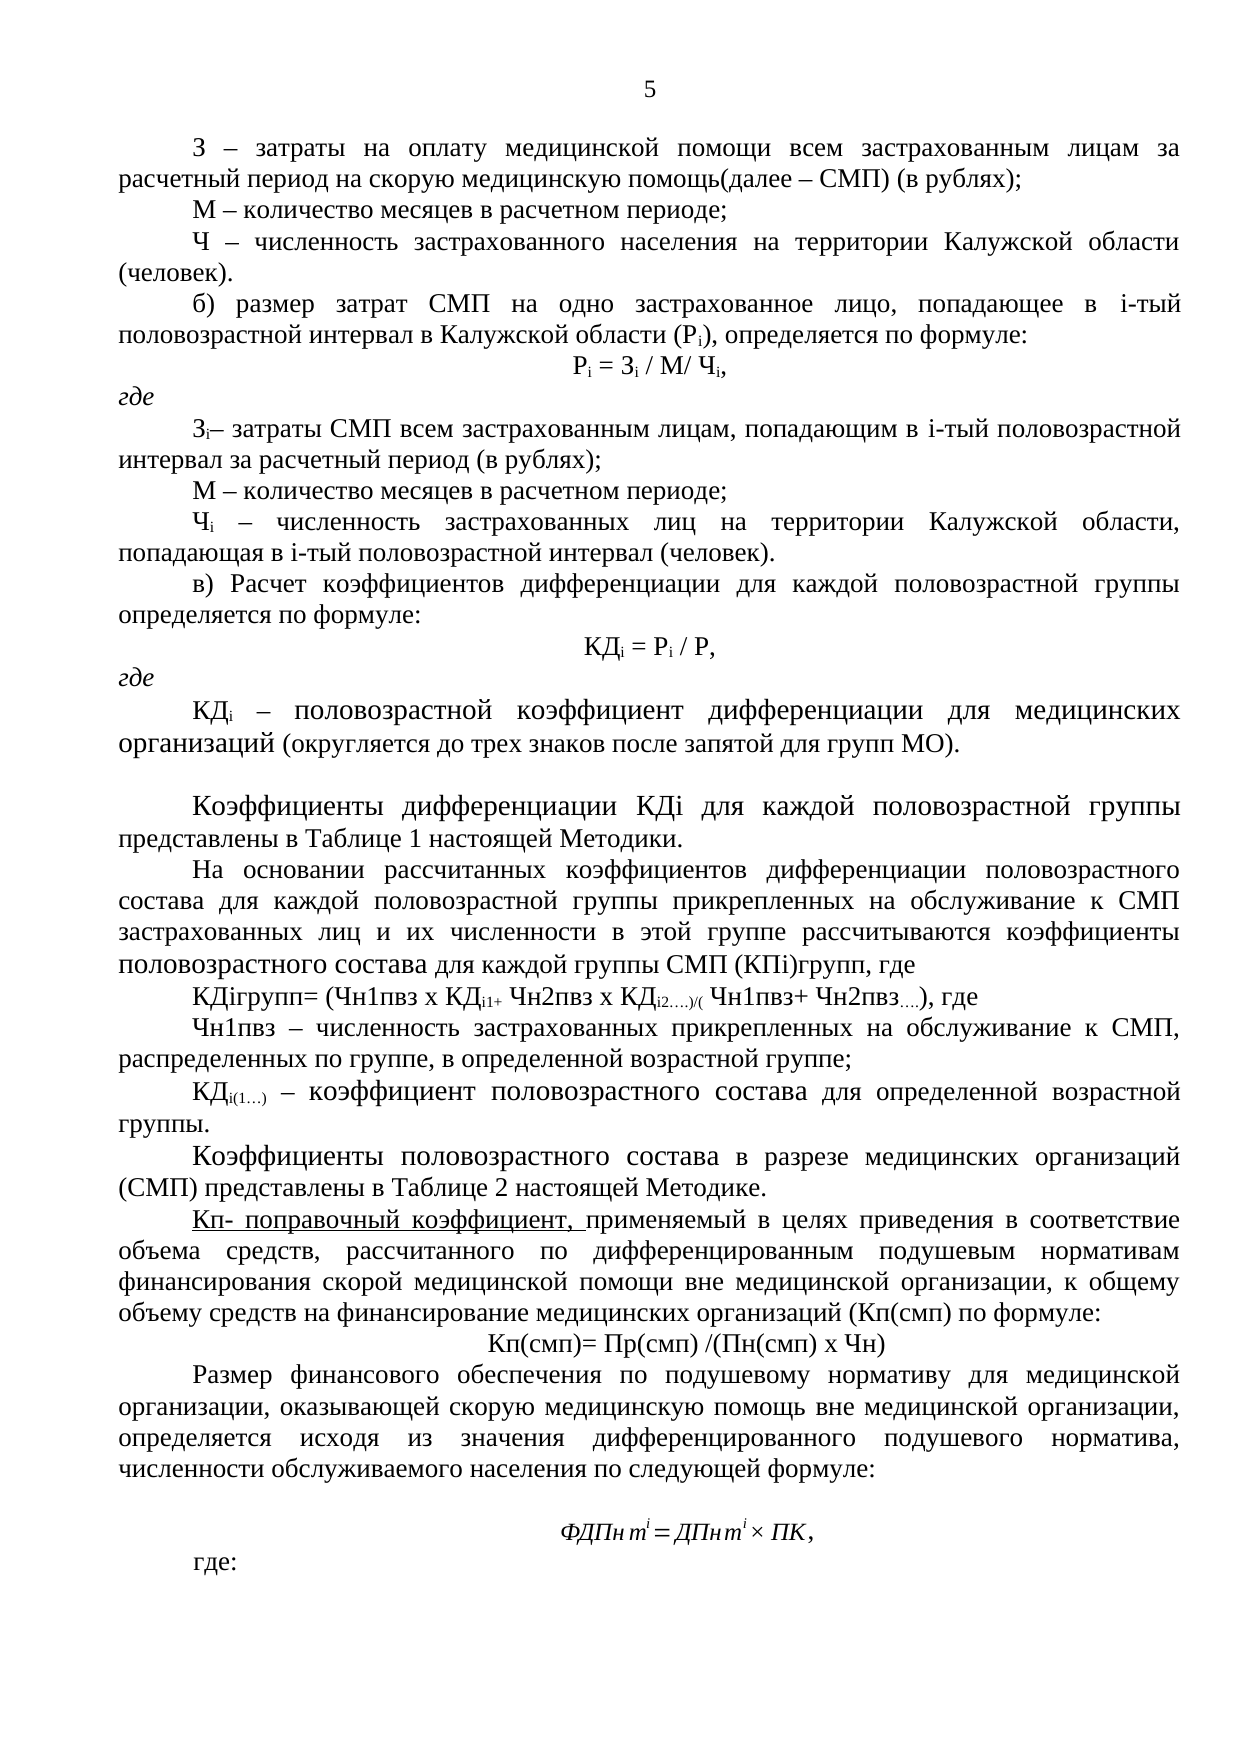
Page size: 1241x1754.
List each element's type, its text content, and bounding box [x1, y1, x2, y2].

text Чi – численность застрахованных лиц на территории Калужской области, попадающая в i-тый половозрастной интервал (человек). [118, 505, 1181, 567]
text КДiгрупп= (Чн1пвз х КДi1+ Чн2пвз х КДi2….)/( Чн1пвз+ Чн2пвз….), где [118, 980, 1181, 1011]
text Ч – численность застрахованного населения на территории Калужской области (человек). [118, 225, 1181, 287]
text М – количество месяцев в расчетном периоде; [118, 194, 1181, 225]
text где: [118, 1545, 1181, 1577]
text Рi = Зi / М/ Чi, [118, 349, 1181, 381]
text КДi = Рi / Р, [118, 630, 1181, 661]
text На основании рассчитанных коэффициентов дифференциации половозрастного состава для каждой половозрастной группы прикрепленных на обслуживание к СМП застрахованных лиц и их численности в этой группе рассчитываются коэффициенты половозрастного состава для каждой группы СМП (КПi)групп, где [118, 853, 1181, 980]
text где [118, 661, 1181, 692]
text где [118, 381, 1181, 412]
text Зi– затраты СМП всем застрахованным лицам, попадающим в i-тый половозрастной интервал за расчетный период (в рублях); [118, 412, 1181, 474]
text б) размер затрат СМП на одно застрахованное лицо, попадающее в i-тый половозрастной интервал в Калужской области (Рi), определяется по формуле: [118, 287, 1181, 349]
text Размер финансового обеспечения по подушевому нормативу для медицинской организации, оказывающей скорую медицинскую помощь вне медицинской организации, определяется исходя из значения дифференцированного подушевого норматива, численности обслуживаемого населения по следующей формуле: [118, 1358, 1181, 1483]
text Кп- поправочный коэффициент, применяемый в целях приведения в соответствие объема средств, рассчитанного по дифференцированным подушевым нормативам финансирования скорой медицинской помощи вне медицинской организации, к общему объему средств на финансирование медицинских организаций (Кп(смп) по формуле: [118, 1203, 1181, 1327]
text З – затраты на оплату медицинской помощи всем застрахованным лицам за расчетный период на скорую медицинскую помощь(далее – СМП) (в рублях); [118, 131, 1181, 194]
text Коэффициенты дифференциации КДi для каждой половозрастной группы представлены в Таблице 1 настоящей Методики. [118, 788, 1181, 853]
text , [118, 1514, 1181, 1545]
text КДi – половозрастной коэффициент дифференциации для медицинских организаций (округляется до трех знаков после запятой для групп МО). [118, 692, 1181, 759]
text Коэффициенты половозрастного состава в разрезе медицинских организаций (СМП) представлены в Таблице 2 настоящей Методике. [118, 1138, 1181, 1203]
text КДi(1…) – коэффициент половозрастного состава для определенной возрастной группы. [118, 1073, 1181, 1138]
text Чн1пвз – численность застрахованных прикрепленных на обслуживание к СМП, распределенных по группе, в определенной возрастной группе; [118, 1011, 1181, 1073]
text Кп(смп)= Пр(смп) /(Пн(смп) х Чн) [118, 1327, 1181, 1358]
text в) Расчет коэффициентов дифференциации для каждой половозрастной группы определяется по формуле: [118, 567, 1181, 630]
text М – количество месяцев в расчетном периоде; [118, 474, 1181, 505]
